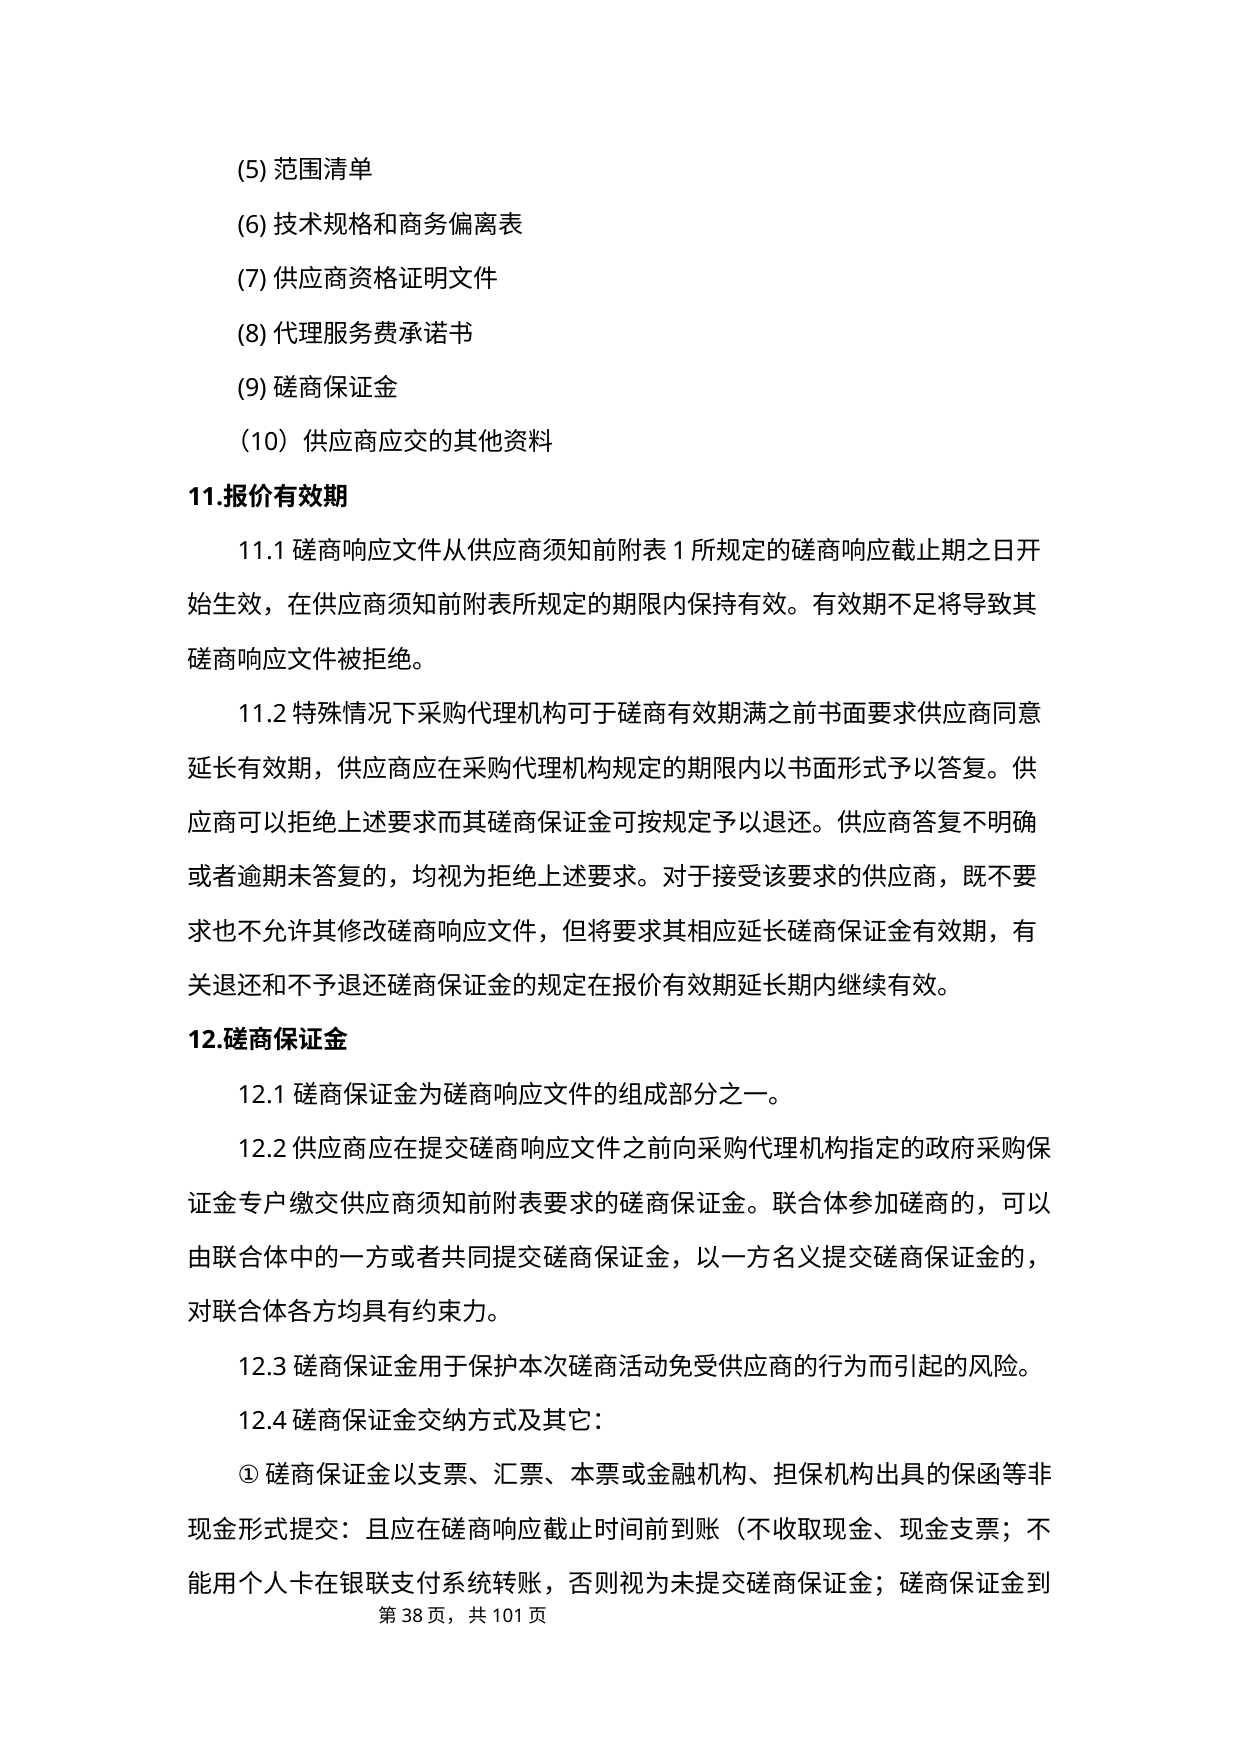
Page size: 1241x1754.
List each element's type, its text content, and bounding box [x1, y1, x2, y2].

text (7) 供应商资格证明文件 [187, 259, 1053, 295]
text （10）供应商应交的其他资料 [187, 422, 1053, 458]
text 11.1磋商响应文件从供应商须知前附表1所规定的磋商响应截止期之日开始生效，在供应商须知前附表所规定的期限内保持有效。有效期不足将导致其磋商响应文件被拒绝。 [187, 531, 1053, 676]
text 12.3 磋商保证金用于保护本次磋商活动免受供应商的行为而引起的风险。 [187, 1346, 1053, 1382]
text 12.磋商保证金 [187, 1020, 1053, 1056]
text 11.2特殊情况下采购代理机构可于磋商有效期满之前书面要求供应商同意延长有效期，供应商应在采购代理机构规定的期限内以书面形式予以答复。供应商可以拒绝上述要求而其磋商保证金可按规定予以退还。供应商答复不明确或者逾期未答复的，均视为拒绝上述要求。对于接受该要求的供应商，既不要求也不允许其修改磋商响应文件，但将要求其相应延长磋商保证金有效期，有关退还和不予退还磋商保证金的规定在报价有效期延长期内继续有效。 [187, 694, 1053, 1002]
text 12.4磋商保证金交纳方式及其它： [187, 1401, 1053, 1437]
text (5) 范围清单 [187, 150, 1053, 186]
text 12.1 磋商保证金为磋商响应文件的组成部分之一。 [187, 1074, 1053, 1111]
text (9) 磋商保证金 [187, 367, 1053, 404]
text (8) 代理服务费承诺书 [187, 313, 1053, 349]
text 12.2供应商应在提交磋商响应文件之前向采购代理机构指定的政府采购保证金专户缴交供应商须知前附表要求的磋商保证金。联合体参加磋商的，可以由联合体中的一方或者共同提交磋商保证金，以一方名义提交磋商保证金的，对联合体各方均具有约束力。 [187, 1129, 1053, 1328]
text 11.报价有效期 [187, 476, 1053, 512]
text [187, 1455, 1053, 1600]
text (6) 技术规格和商务偏离表 [187, 204, 1053, 241]
